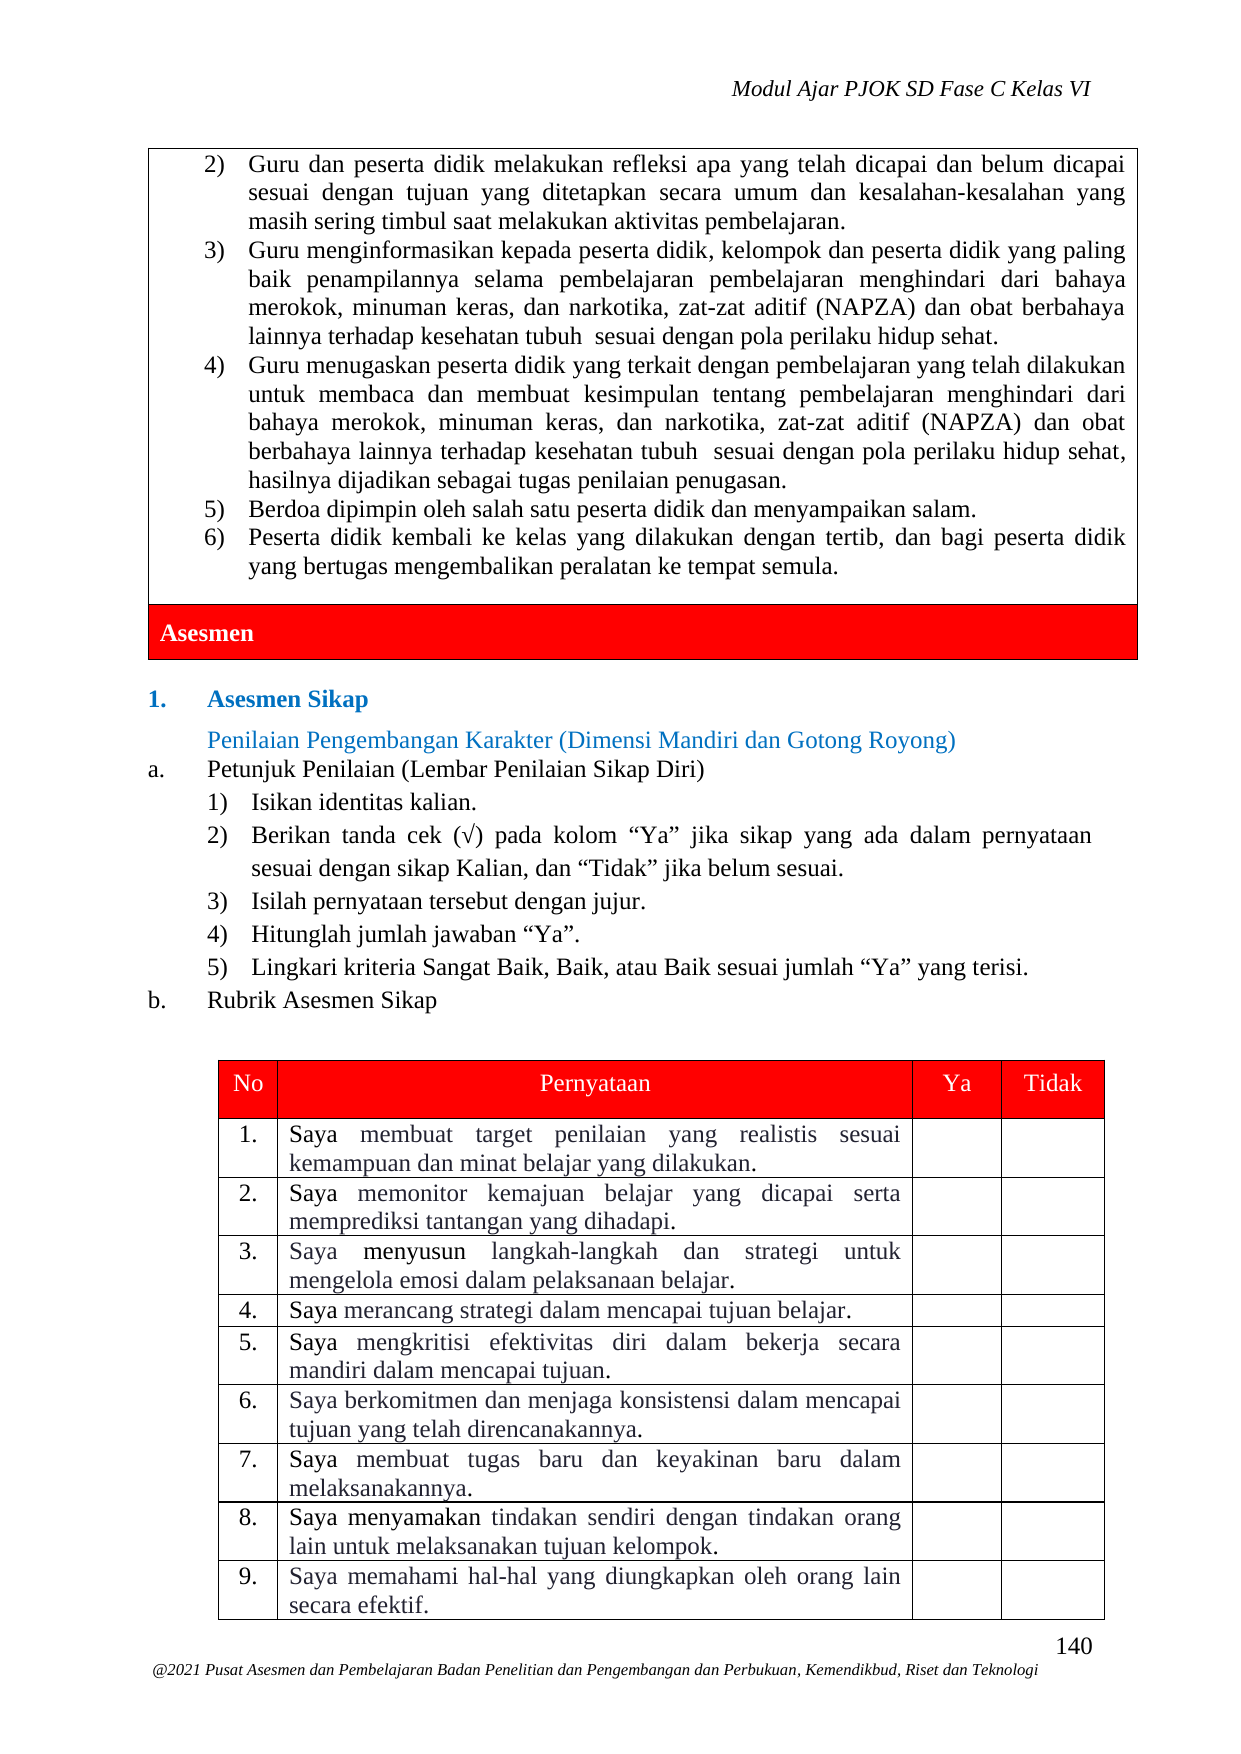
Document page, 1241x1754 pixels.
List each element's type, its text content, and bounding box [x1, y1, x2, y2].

list Isilah pernyataan tersebut dengan jujur. [207, 886, 1092, 915]
table_cell Saya mengkritisi efektivitas diri dalam bekerja secara mandiri dalam mencapai tujuan. [278, 1327, 912, 1384]
table_header Ya [913, 1061, 1001, 1118]
table_cell [1002, 1444, 1104, 1501]
table_cell 1. [219, 1119, 277, 1177]
table_cell [1002, 1503, 1104, 1560]
table_cell [1002, 1178, 1104, 1235]
table_cell [913, 1385, 1001, 1443]
table_cell [913, 1236, 1001, 1294]
table_header Tidak [1002, 1061, 1104, 1118]
table_cell [1002, 1295, 1104, 1326]
table_header Pernyataan [278, 1061, 912, 1118]
list Petunjuk Penilaian (Lembar Penilaian Sikap Diri) [148, 754, 1092, 783]
list Isikan identitas kalian. [207, 787, 1092, 816]
table_cell [913, 1503, 1001, 1560]
table_cell [1002, 1385, 1104, 1443]
table_cell Asesmen [149, 605, 1137, 659]
table_cell [1002, 1327, 1104, 1384]
table_cell 4. [219, 1295, 277, 1326]
table_cell Saya berkomitmen dan menjaga konsistensi dalam mencapai tujuan yang telah direncanakannya. [278, 1385, 912, 1443]
list Asesmen Sikap [148, 684, 1092, 713]
table_cell Saya merancang strategi dalam mencapai tujuan belajar. [278, 1295, 912, 1326]
table_cell Saya membuat target penilaian yang realistis sesuai kemampuan dan minat belajar yang dilakukan. [278, 1119, 912, 1177]
table_cell [913, 1327, 1001, 1384]
table_cell [913, 1119, 1001, 1177]
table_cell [149, 149, 1137, 604]
table_header No [219, 1061, 277, 1118]
table_cell 5. [219, 1327, 277, 1384]
table_cell Saya menyamakan tindakan sendiri dengan tindakan orang lain untuk melaksanakan tujuan kelompok. [278, 1503, 912, 1560]
table_cell 2. [219, 1178, 277, 1235]
table_cell Saya memonitor kemajuan belajar yang dicapai serta memprediksi tantangan yang dihadapi. [278, 1178, 912, 1235]
table_cell 3. [219, 1236, 277, 1294]
table_cell 6. [219, 1385, 277, 1443]
text Penilaian Pengembangan Karakter (Dimensi Mandiri dan Gotong Royong) [207, 726, 1092, 754]
table_cell 7. [219, 1444, 277, 1501]
table_cell [913, 1295, 1001, 1326]
table_cell [1002, 1236, 1104, 1294]
list Rubrik Asesmen Sikap [148, 986, 1092, 1014]
table_cell [913, 1178, 1001, 1235]
table_cell Saya memahami hal-hal yang diungkapkan oleh orang lain secara efektif. [278, 1561, 912, 1618]
table_cell Saya menyusun langkah-langkah dan strategi untuk mengelola emosi dalam pelaksanaan belajar. [278, 1236, 912, 1294]
table_cell [1002, 1119, 1104, 1177]
table_cell [913, 1444, 1001, 1501]
table_cell Saya membuat tugas baru dan keyakinan baru dalam melaksanakannya. [278, 1444, 912, 1501]
table_cell [1002, 1561, 1104, 1618]
list Lingkari kriteria Sangat Baik, Baik, atau Baik sesuai jumlah “Ya” yang terisi. [207, 952, 1092, 981]
list Hitunglah jumlah jawaban “Ya”. [207, 919, 1092, 948]
table_cell 8. [219, 1503, 277, 1560]
table_cell [913, 1561, 1001, 1618]
list Berikan tanda cek (√) pada kolom “Ya” jika sikap yang ada dalam pernyataan sesuai dengan sikap Kalian, dan “Tidak” jika belum sesuai. [207, 820, 1092, 882]
table_cell 9. [219, 1561, 277, 1618]
